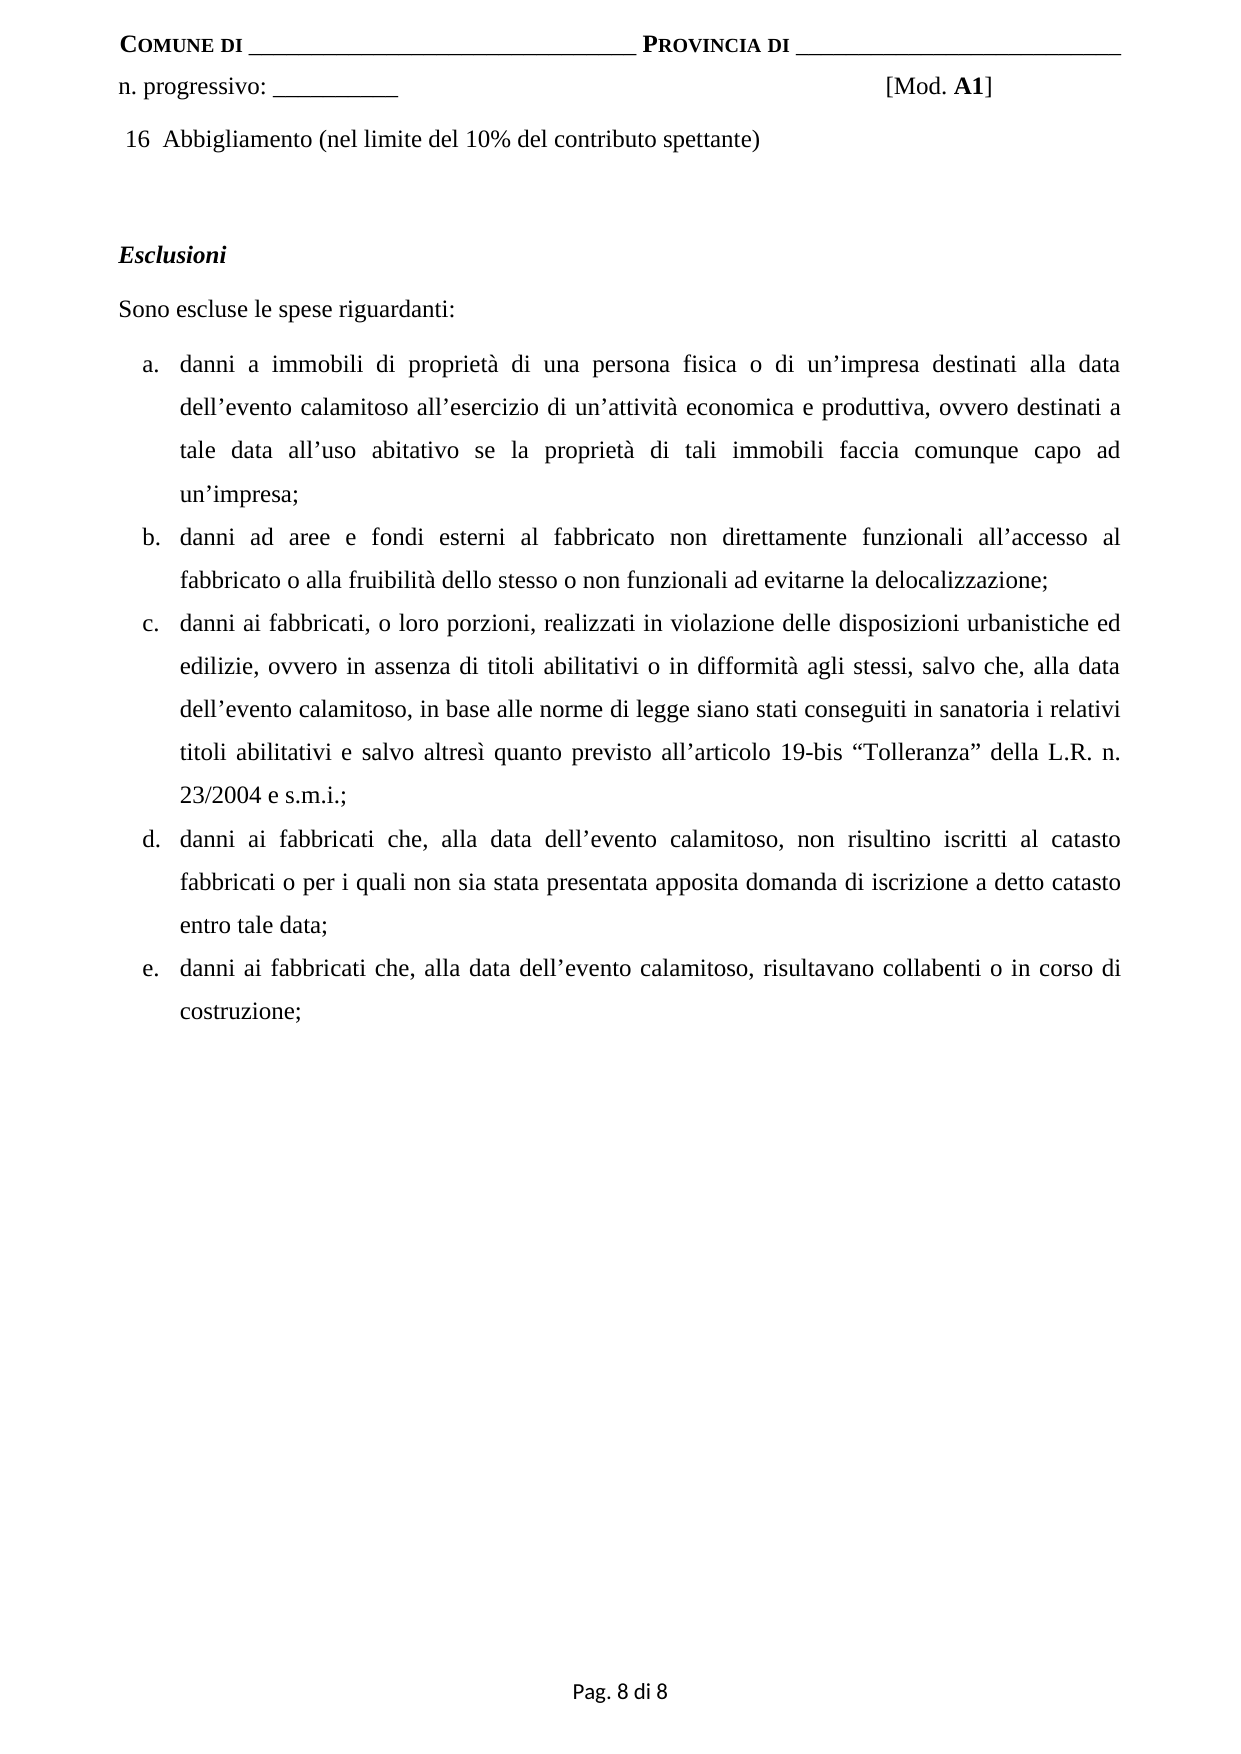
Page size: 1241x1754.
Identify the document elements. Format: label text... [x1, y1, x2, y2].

list Abbigliamento (nel limite del 10% del contributo spettante) [125, 124, 1122, 153]
text Esclusioni [118, 240, 1122, 269]
list danni ai fabbricati, o loro porzioni, realizzati in violazione delle disposizioni urbanistiche ed edilizie, ovvero in assenza di titoli abilitativi o in difformità agli stessi, salvo che, alla data dell’evento calamitoso, in base alle norme di legge siano stati conseguiti in sanatoria i relativi titoli abilitativi e salvo altresì quanto previsto all’articolo 19-bis “Tolleranza” della L.R. n. 23/2004 e s.m.i.; [142, 608, 1122, 809]
text Sono escluse le spese riguardanti: [118, 294, 1122, 322]
list danni ad aree e fondi esterni al fabbricato non direttamente funzionali all’accesso al fabbricato o alla fruibilità dello stesso o non funzionali ad evitarne la delocalizzazione; [142, 522, 1122, 594]
list danni ai fabbricati che, alla data dell’evento calamitoso, risultavano collabenti o in corso di costruzione; [142, 953, 1122, 1025]
list danni a immobili di proprietà di una persona fisica o di un’impresa destinati alla data dell’evento calamitoso all’esercizio di un’attività economica e produttiva, ovvero destinati a tale data all’uso abitativo se la proprietà di tali immobili faccia comunque capo ad un’impresa; [142, 349, 1122, 507]
list danni ai fabbricati che, alla data dell’evento calamitoso, non risultino iscritti al catasto fabbricati o per i quali non sia stata presentata apposita domanda di iscrizione a detto catasto entro tale data; [142, 824, 1122, 939]
